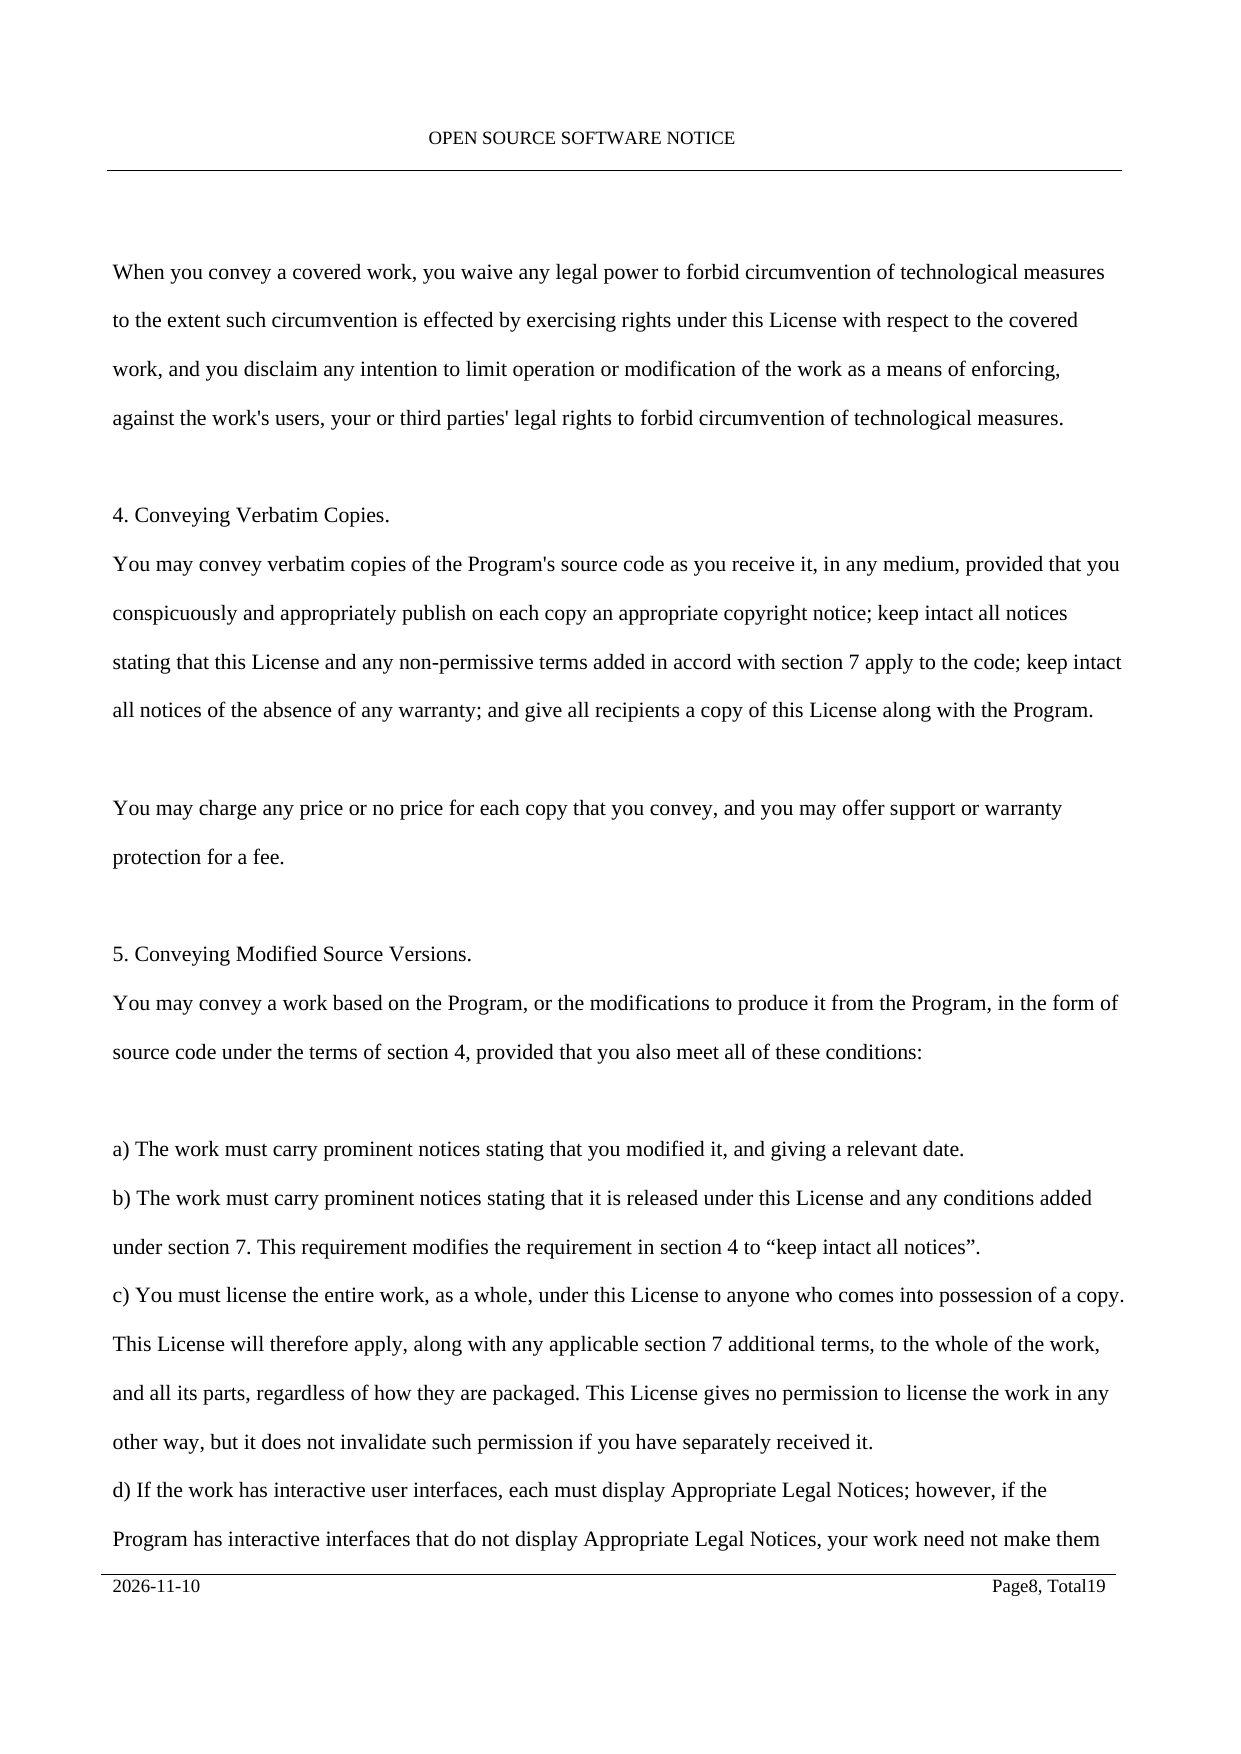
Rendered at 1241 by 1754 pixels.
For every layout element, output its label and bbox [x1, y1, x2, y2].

text [112, 206, 1128, 1555]
